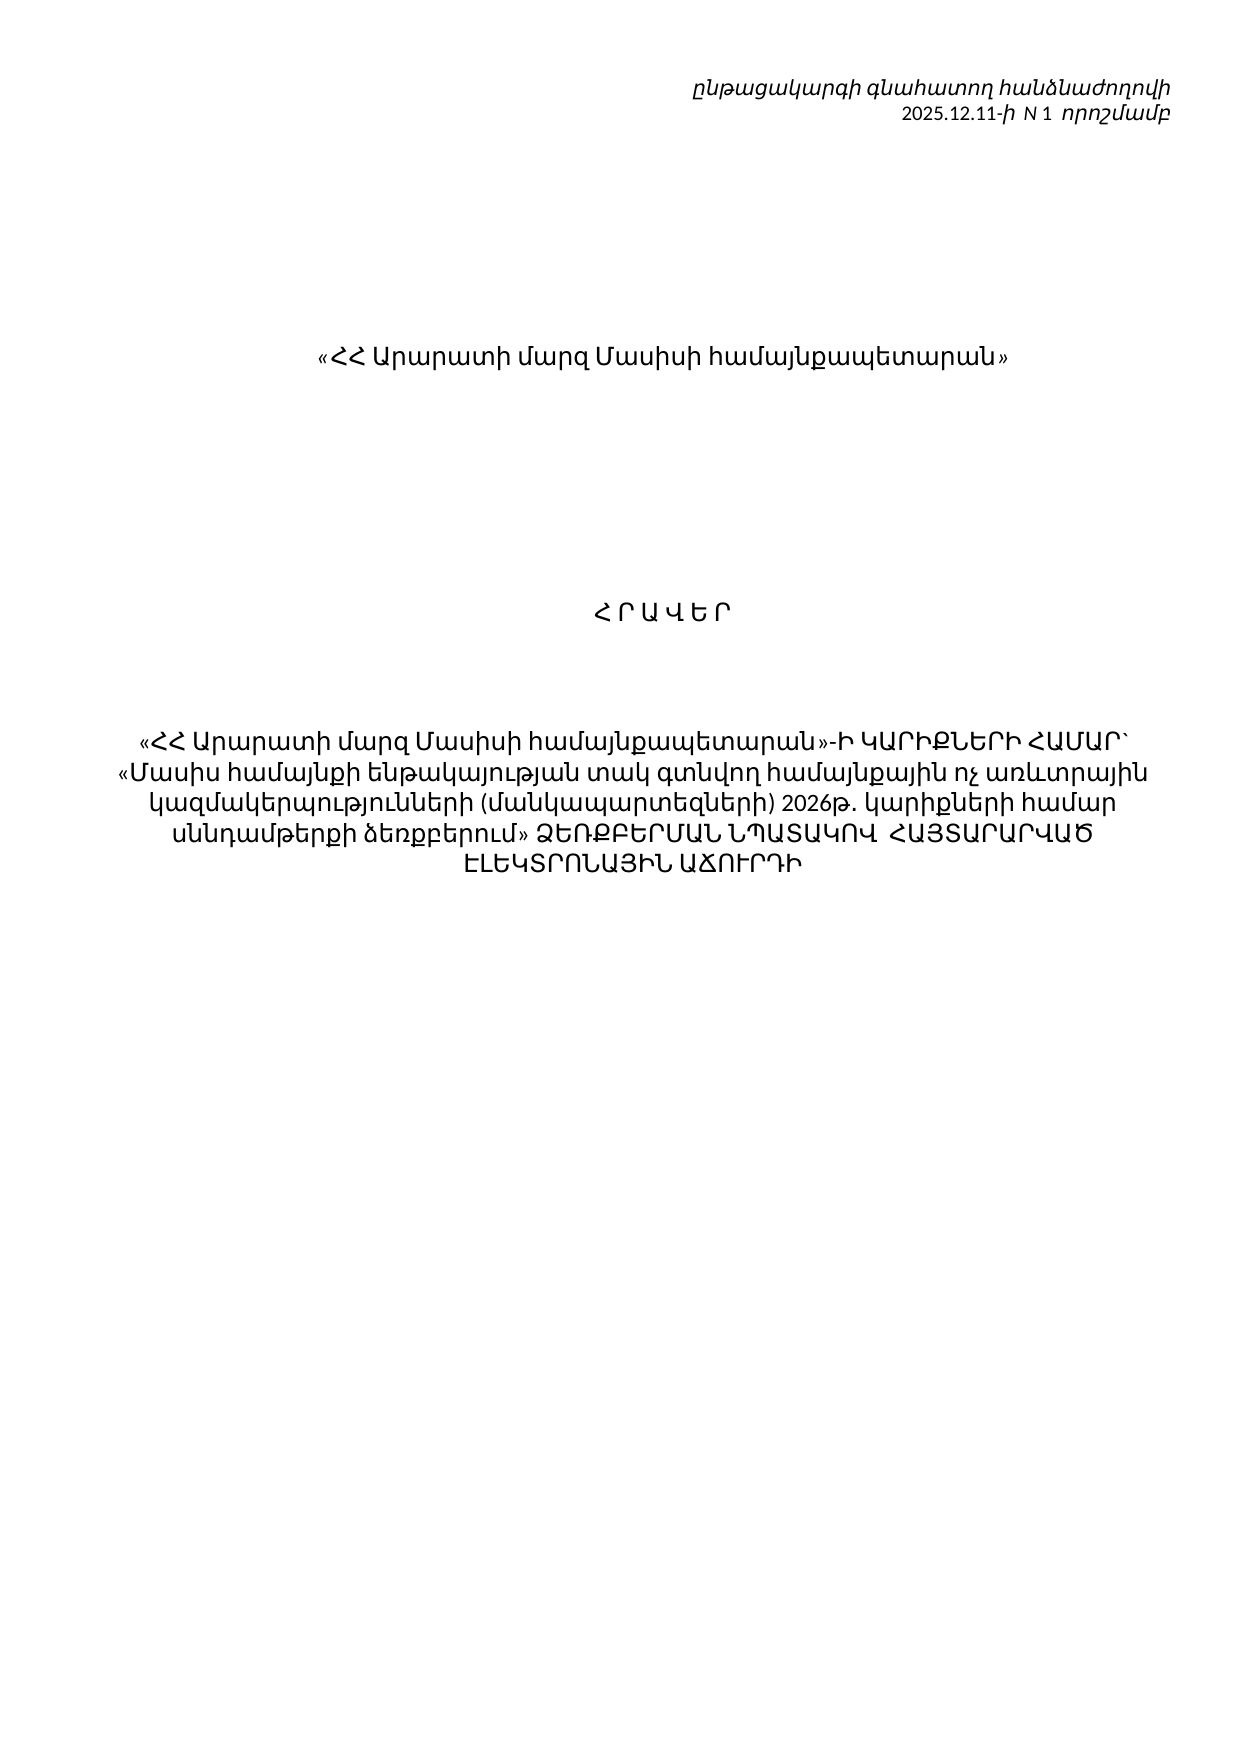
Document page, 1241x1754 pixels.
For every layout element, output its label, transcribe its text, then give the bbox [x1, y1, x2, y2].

text Հ Ր Ա Վ Ե Ր [94, 597, 1172, 628]
text ընթացակարգի գնահատող հանձնաժողովի [94, 75, 1171, 100]
text «ՀՀ Արարատի մարզ Մասիսի համայնքապետարան»-Ի ԿԱՐԻՔՆԵՐԻ ՀԱՄԱՐ` «Մասիս համայնքի ենթակայության տակ գտնվող համայնքային ոչ առևտրային կազմակերպությունների (մանկապարտեզների) 2026թ․ կարիքների համար սննդամթերքի ձեռքբերում» ՁԵՌՔԲԵՐՄԱՆ ՆՊԱՏԱԿՈՎ ՀԱՅՏԱՐԱՐՎԱԾ ԷԼԵԿՏՐՈՆԱՅԻՆ ԱՃՈՒՐԴԻ [94, 726, 1172, 879]
text « ՀՀ Արարատի մարզ Մասիսի համայնքապետարան» [94, 341, 1172, 371]
text 2025.12.11 -ի N 1 որոշմամբ [94, 100, 1171, 126]
